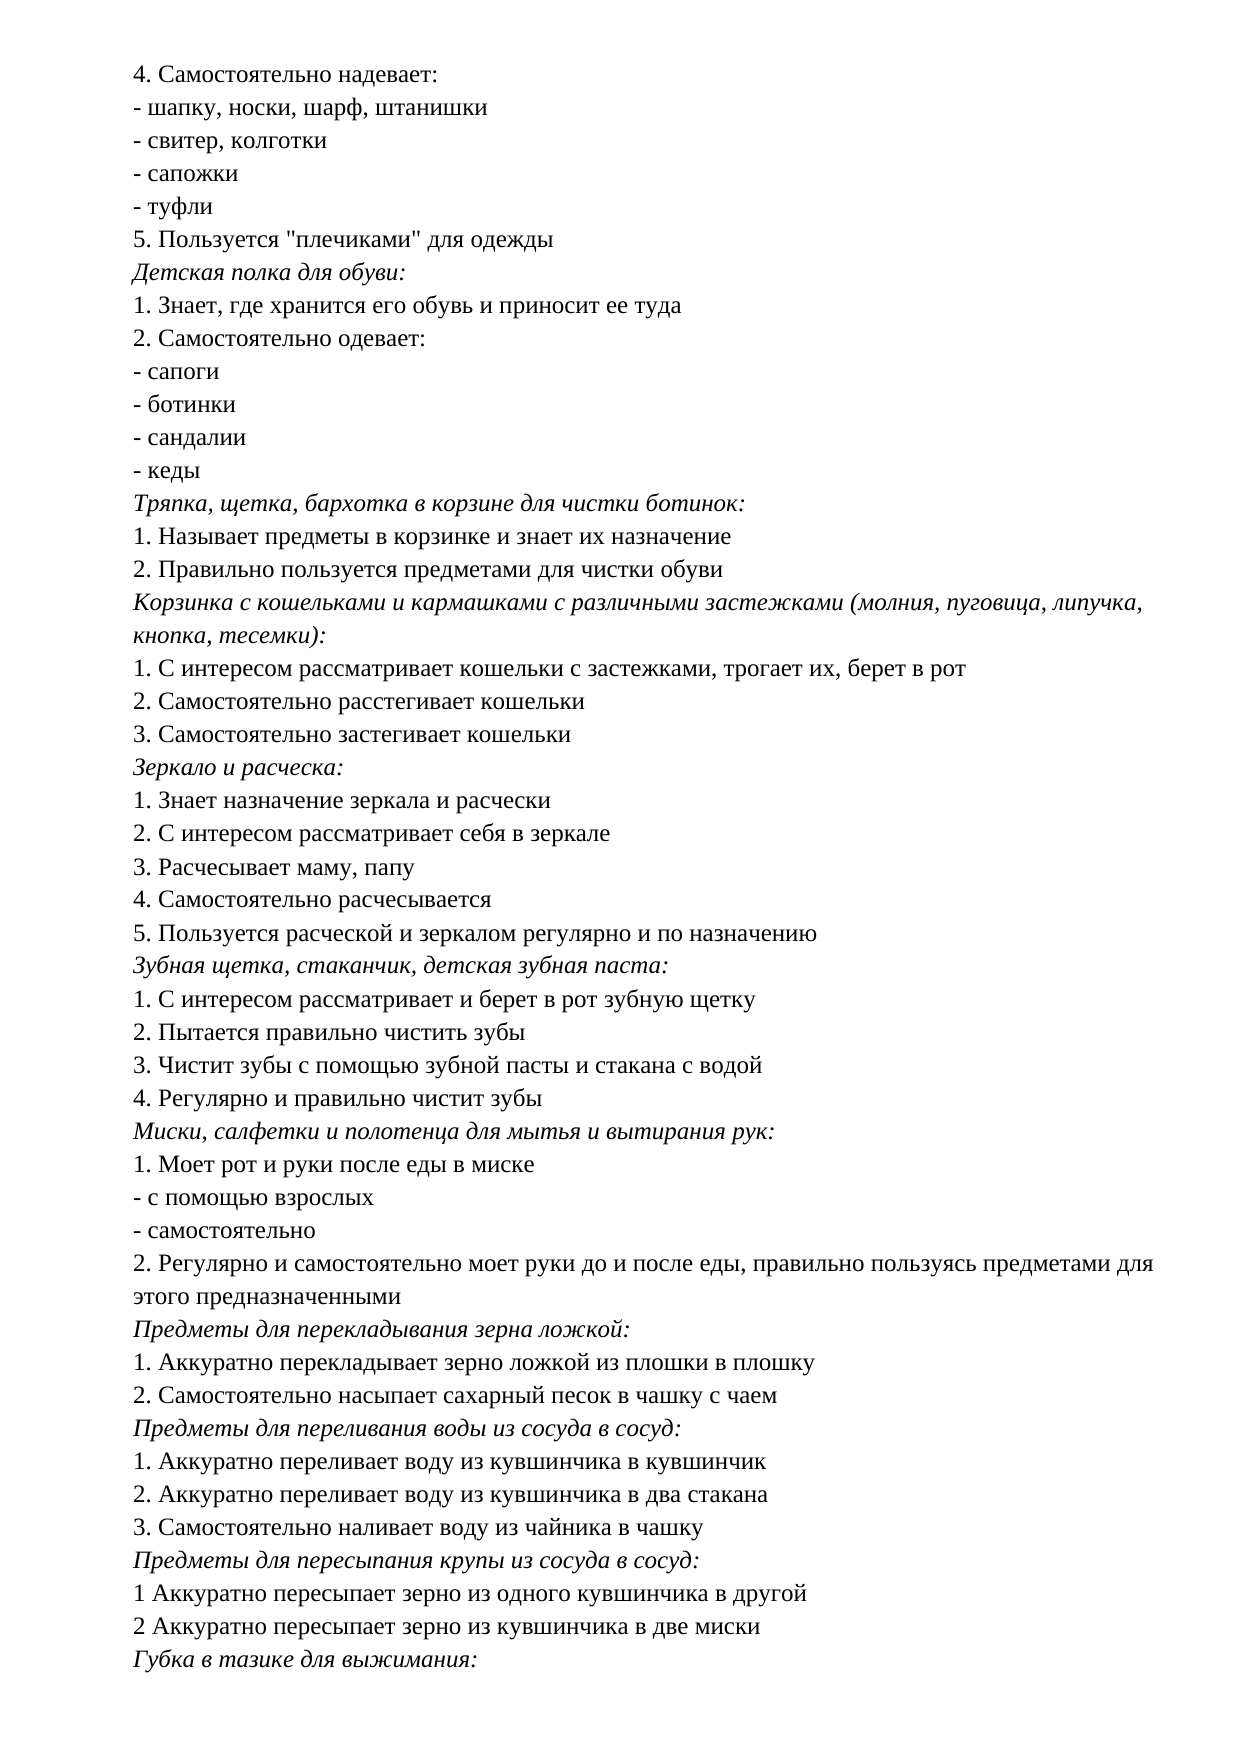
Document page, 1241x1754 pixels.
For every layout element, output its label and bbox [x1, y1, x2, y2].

text [133, 59, 1181, 1541]
text [133, 1545, 1181, 1673]
